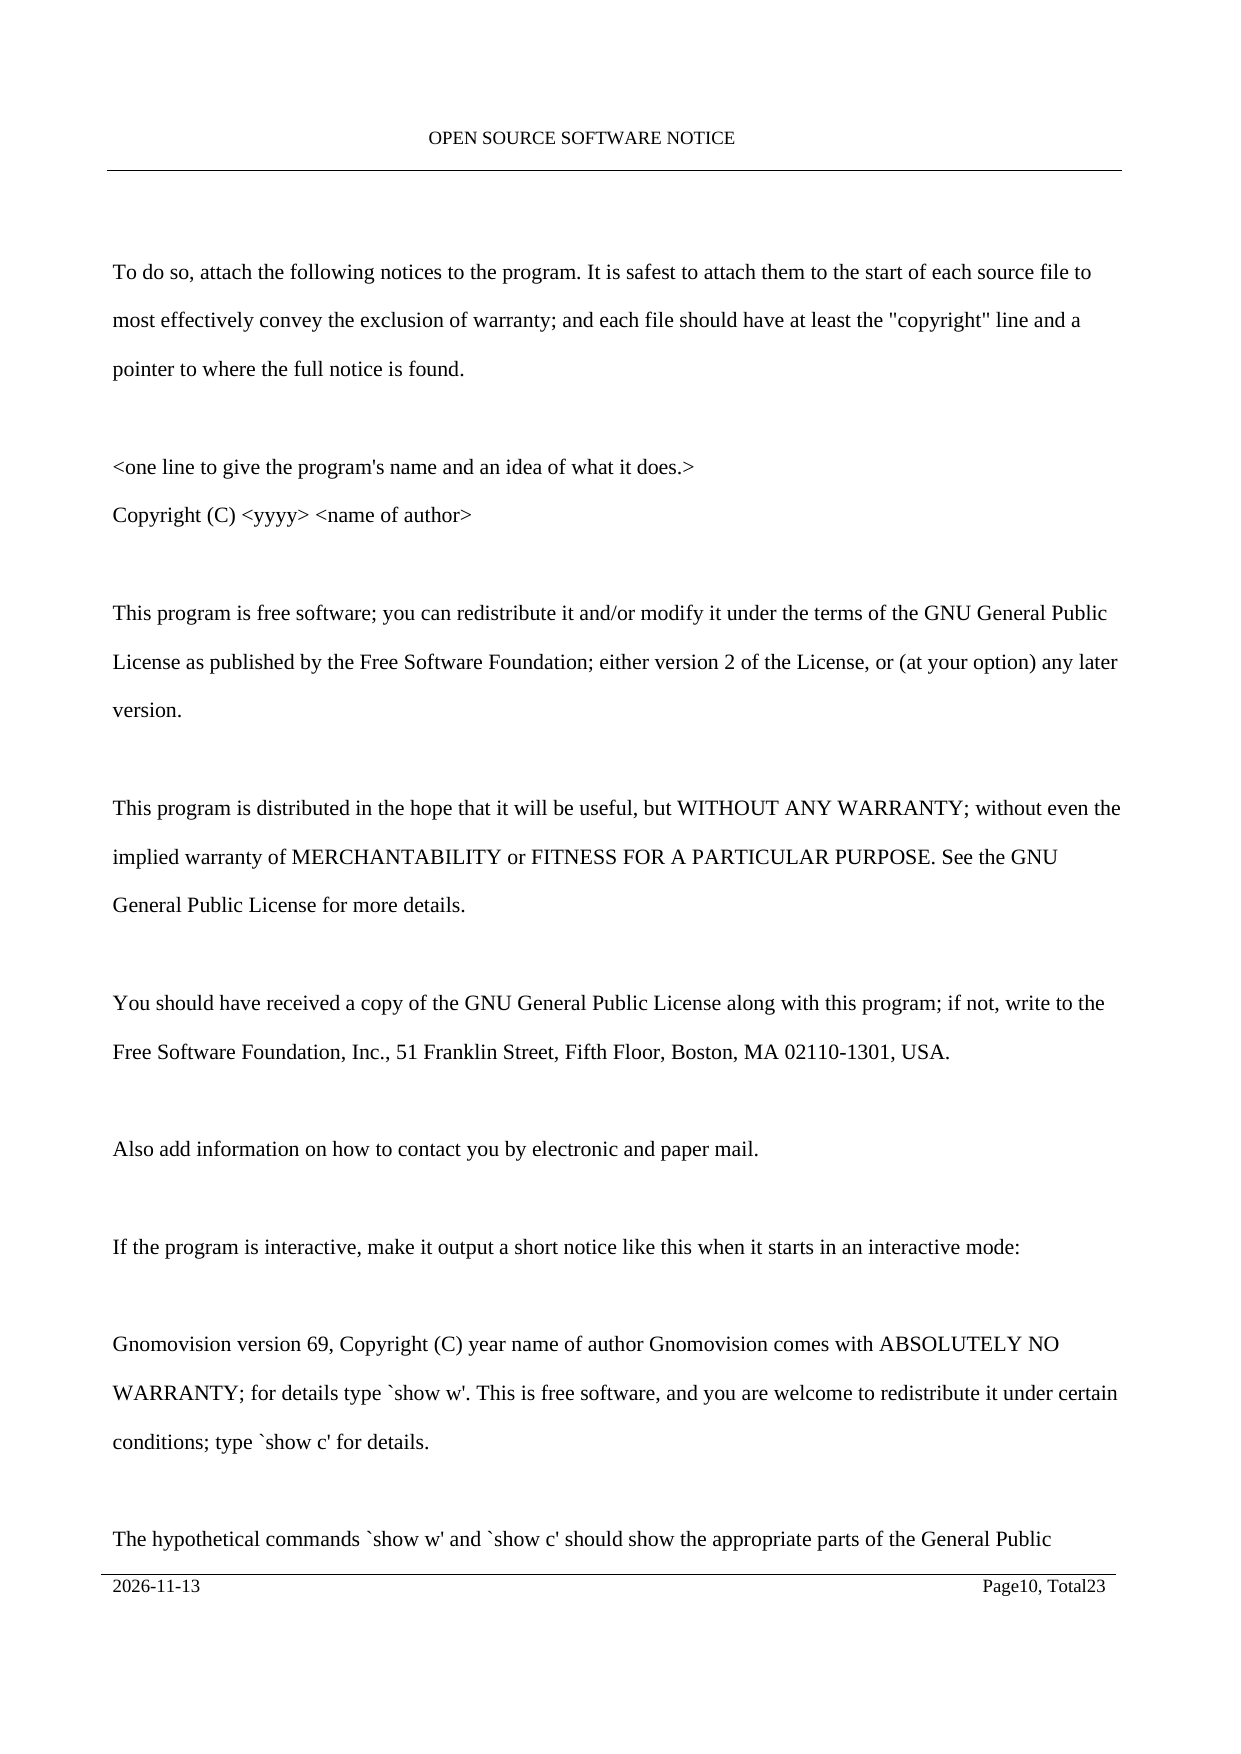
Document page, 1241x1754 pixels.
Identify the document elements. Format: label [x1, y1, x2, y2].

text [112, 206, 1128, 1555]
